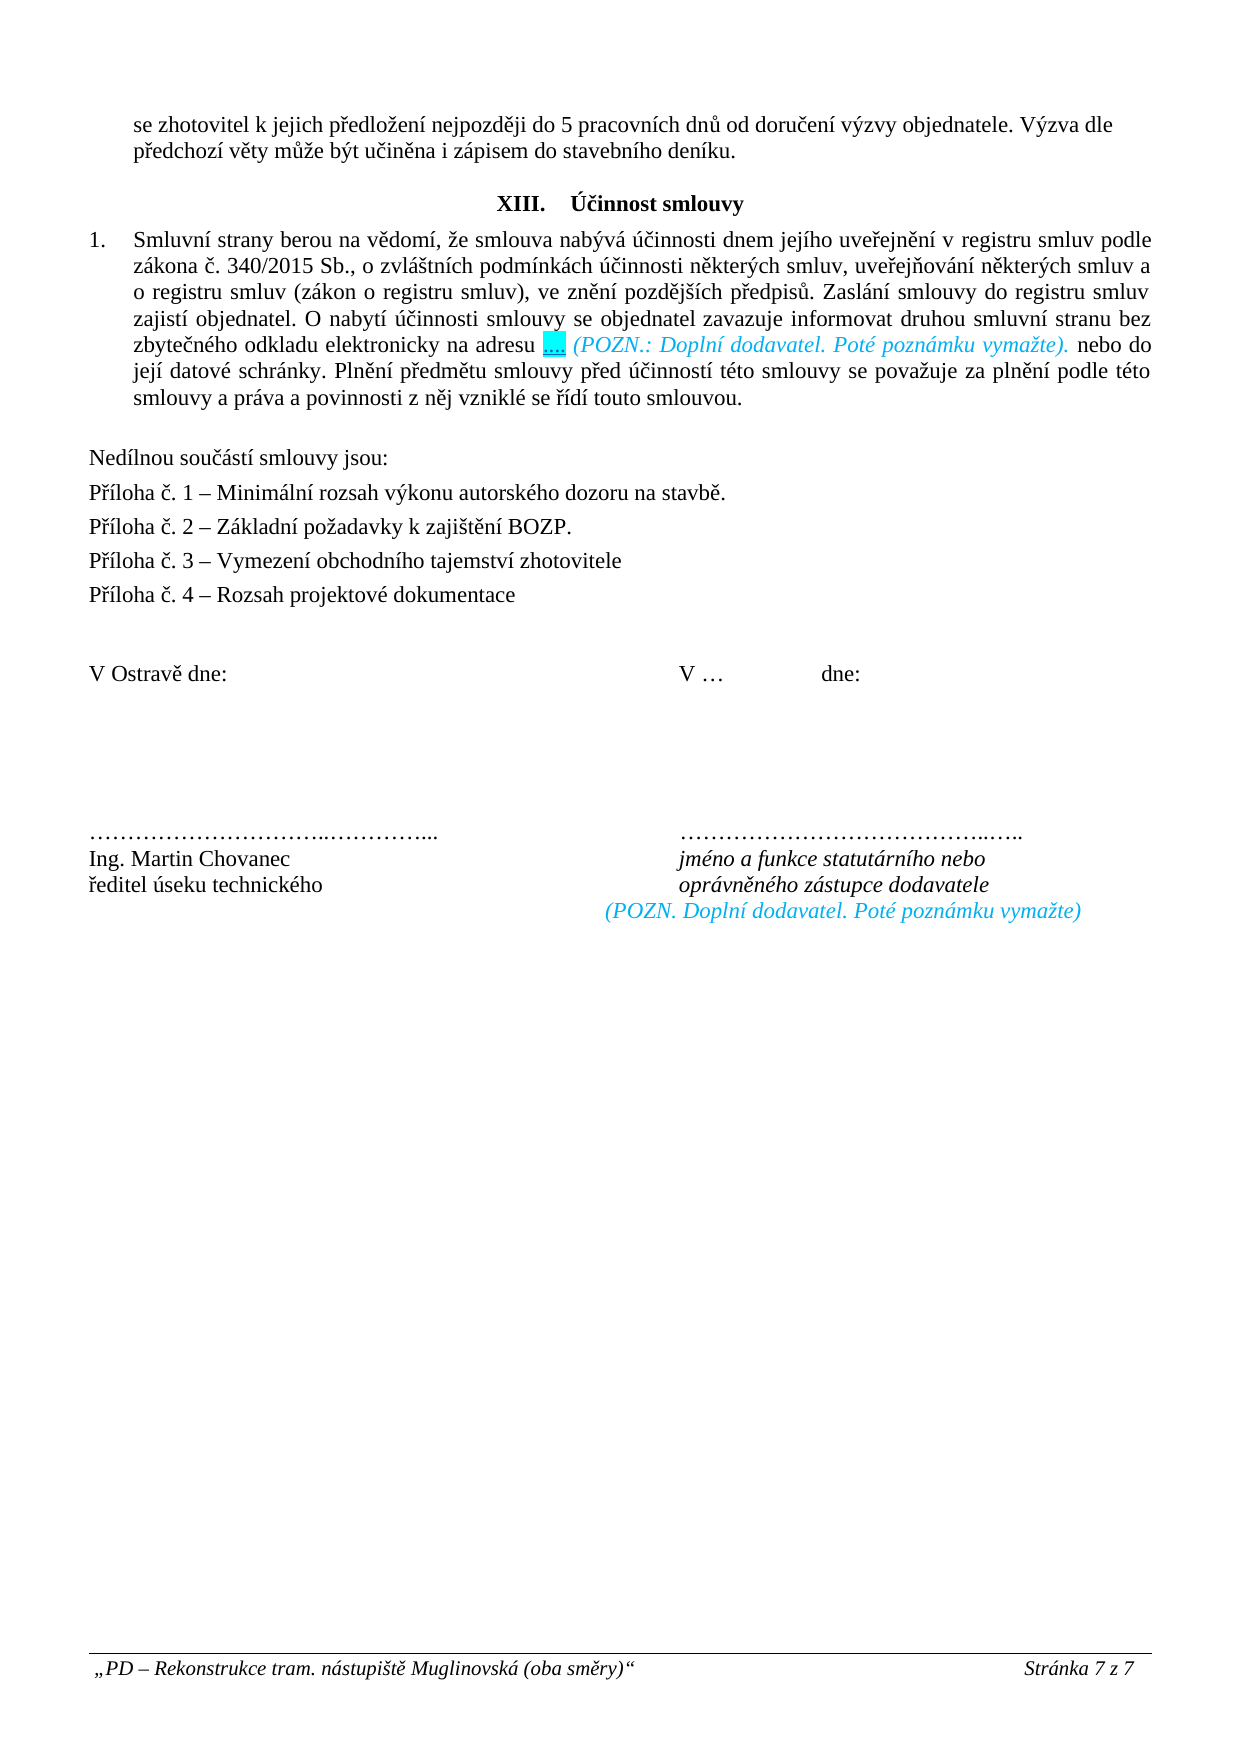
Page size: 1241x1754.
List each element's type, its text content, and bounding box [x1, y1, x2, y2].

text (POZN. Doplní dodavatel. Poté poznámku vymažte) [89, 897, 1180, 950]
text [133, 111, 1152, 164]
text Příloha č. 3 – Vymezení obchodního tajemství zhotovitele [89, 547, 1180, 573]
text Příloha č. 4 – Rozsah projektové dokumentace [89, 581, 1180, 607]
text V Ostravě dne: V … dne: [89, 660, 1152, 686]
text Příloha č. 2 – Základní požadavky k zajištění BOZP. [89, 513, 1180, 539]
text ředitel úseku technického oprávněného zástupce dodavatele [89, 871, 1180, 897]
text Nedílnou součástí smlouvy jsou: [89, 444, 1180, 471]
text Příloha č. 1 – Minimální rozsah výkonu autorského dozoru na stavbě. [89, 478, 1180, 505]
list Smluvní strany berou na vědomí, že smlouva nabývá účinnosti dnem jejího uveřejnění v registru smluv podle zákona č. 340/2015 Sb., o zvláštních podmínkách účinnosti některých smluv, uveřejňování některých smluv a o registru smluv (zákon o registru smluv), ve znění pozdějších předpisů. Zaslání smlouvy do registru smluv zajistí objednatel. O nabytí účinnosti smlouvy se objednatel zavazuje informovat druhou smluvní stranu bez zbytečného odkladu elektronicky na adresu .... (POZN.: Doplní dodavatel. Poté poznámku vymažte). nebo do její datové schránky. Plnění předmětu smlouvy před účinností této smlouvy se považuje za plnění podle této smlouvy a práva a povinnosti z něj vzniklé se řídí touto smlouvou. [89, 226, 1152, 410]
text …………………………..…………... …………………………………..….. [89, 818, 1152, 844]
text Ing. Martin Chovanec jméno a funkce statutárního nebo [89, 844, 1180, 871]
list Účinnost smlouvy [89, 190, 1152, 216]
